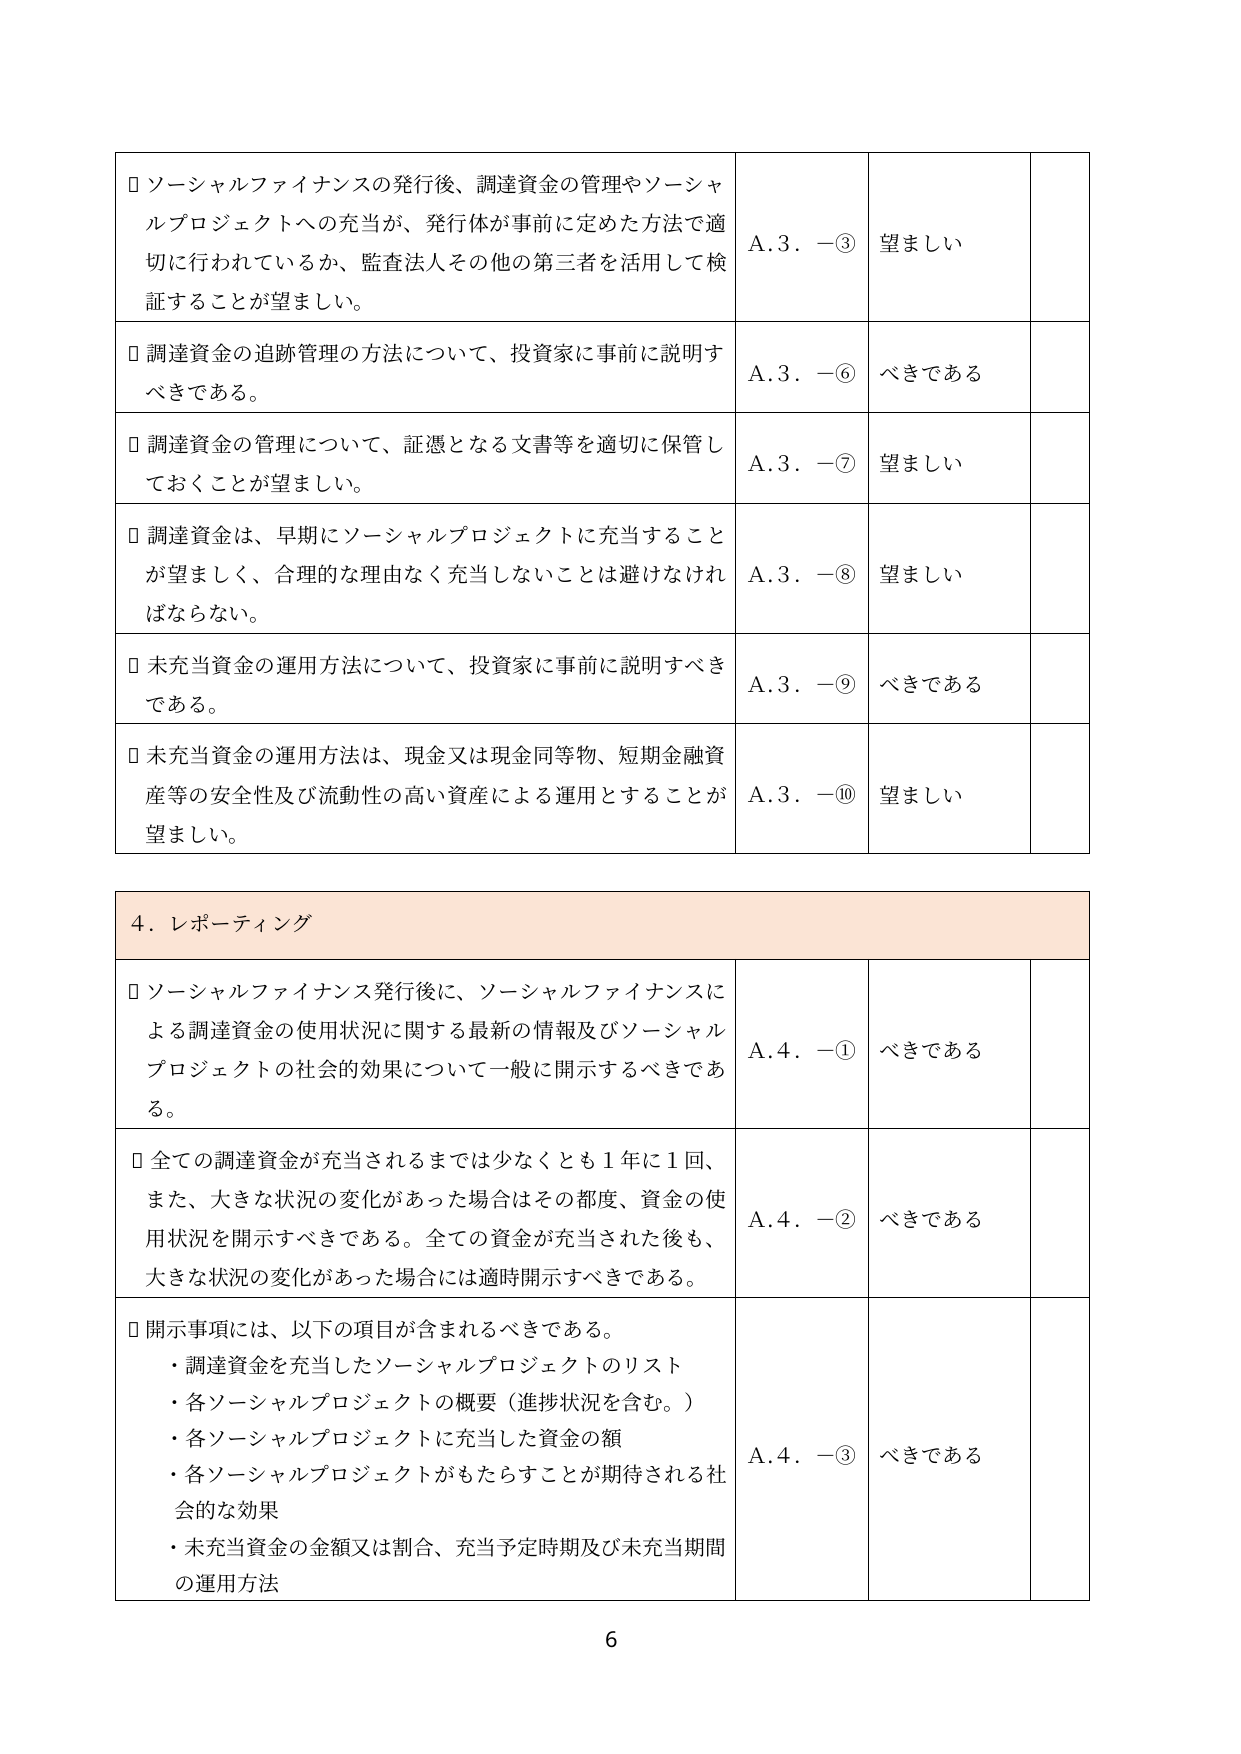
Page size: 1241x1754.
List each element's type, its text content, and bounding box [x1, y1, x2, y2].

table_cell Ａ.４．－① [736, 960, 868, 1128]
table_cell Ａ.４．－② [736, 1129, 868, 1297]
table_cell [1031, 322, 1089, 412]
table_cell  未充当資金の運用方法は、現金又は現金同等物、短期金融資産等の安全性及び流動性の高い資産による運用とすることが望ましい。 [116, 724, 735, 853]
table_cell [1031, 504, 1089, 632]
table_cell Ａ.３．－⑦ [736, 413, 868, 503]
table_cell [1031, 634, 1089, 723]
table_cell [1031, 153, 1089, 321]
table_cell Ａ.３．－⑥ [736, 322, 868, 412]
table_cell 望ましい [869, 153, 1030, 321]
table_cell  調達資金は、早期にソーシャルプロジェクトに充当することが望ましく、合理的な理由なく充当しないことは避けなければならない。 [116, 504, 735, 632]
table_cell  調達資金の管理について、証憑となる文書等を適切に保管しておくことが望ましい。 [116, 413, 735, 503]
table_cell べきである [869, 1129, 1030, 1297]
table_header ４．レポーティング [116, 892, 735, 959]
table_cell  開示事項には、以下の項目が含まれるべきである。 ・調達資金を充当したソーシャルプロジェクトのリスト ・各ソーシャルプロジェクトの概要（進捗状況を含む。） ・各ソーシャルプロジェクトに充当した資金の額 ・各ソーシャルプロジェクトがもたらすことが期待される社会的な効果 ・未充当資金の金額又は割合、充当予定時期及び未充当期間の運用方法 [116, 1298, 735, 1600]
table_cell Ａ.３．－⑨ [736, 634, 868, 723]
table_cell  全ての調達資金が充当されるまでは少なくとも１年に１回、また、大きな状況の変化があった場合はその都度、資金の使用状況を開示すべきである。全ての資金が充当された後も、大きな状況の変化があった場合には適時開示すべきである。 [116, 1129, 735, 1297]
table_cell Ａ.３．－⑩ [736, 724, 868, 853]
table_cell べきである [869, 1298, 1030, 1600]
table_cell [1031, 724, 1089, 853]
table_cell 望ましい [869, 724, 1030, 853]
table_cell べきである [869, 322, 1030, 412]
table_cell [1031, 1129, 1089, 1297]
table_cell  ソーシャルファイナンスの発行後、調達資金の管理やソーシャルプロジェクトへの充当が、発行体が事前に定めた方法で適切に行われているか、監査法人その他の第三者を活用して検証することが望ましい。 [116, 153, 735, 321]
table_cell 望ましい [869, 413, 1030, 503]
table_cell [1031, 413, 1089, 503]
table_cell  調達資金の追跡管理の方法について、投資家に事前に説明すべきである。 [116, 322, 735, 412]
table_cell  未充当資金の運用方法について、投資家に事前に説明すべきである。 [116, 634, 735, 723]
table_cell Ａ.３．－③ [736, 153, 868, 321]
table_cell Ａ.３．－⑧ [736, 504, 868, 632]
table_header [735, 892, 868, 959]
table_cell  ソーシャルファイナンス発行後に、ソーシャルファイナンスによる調達資金の使用状況に関する最新の情報及びソーシャルプロジェクトの社会的効果について一般に開示するべきである。 [116, 960, 735, 1128]
table_header [868, 892, 1089, 959]
table_cell べきである [869, 634, 1030, 723]
table_cell 望ましい [869, 504, 1030, 632]
table_cell Ａ.４．－③ [736, 1298, 868, 1600]
table_cell [1031, 960, 1089, 1128]
table_cell [1031, 1298, 1089, 1600]
table_cell べきである [869, 960, 1030, 1128]
